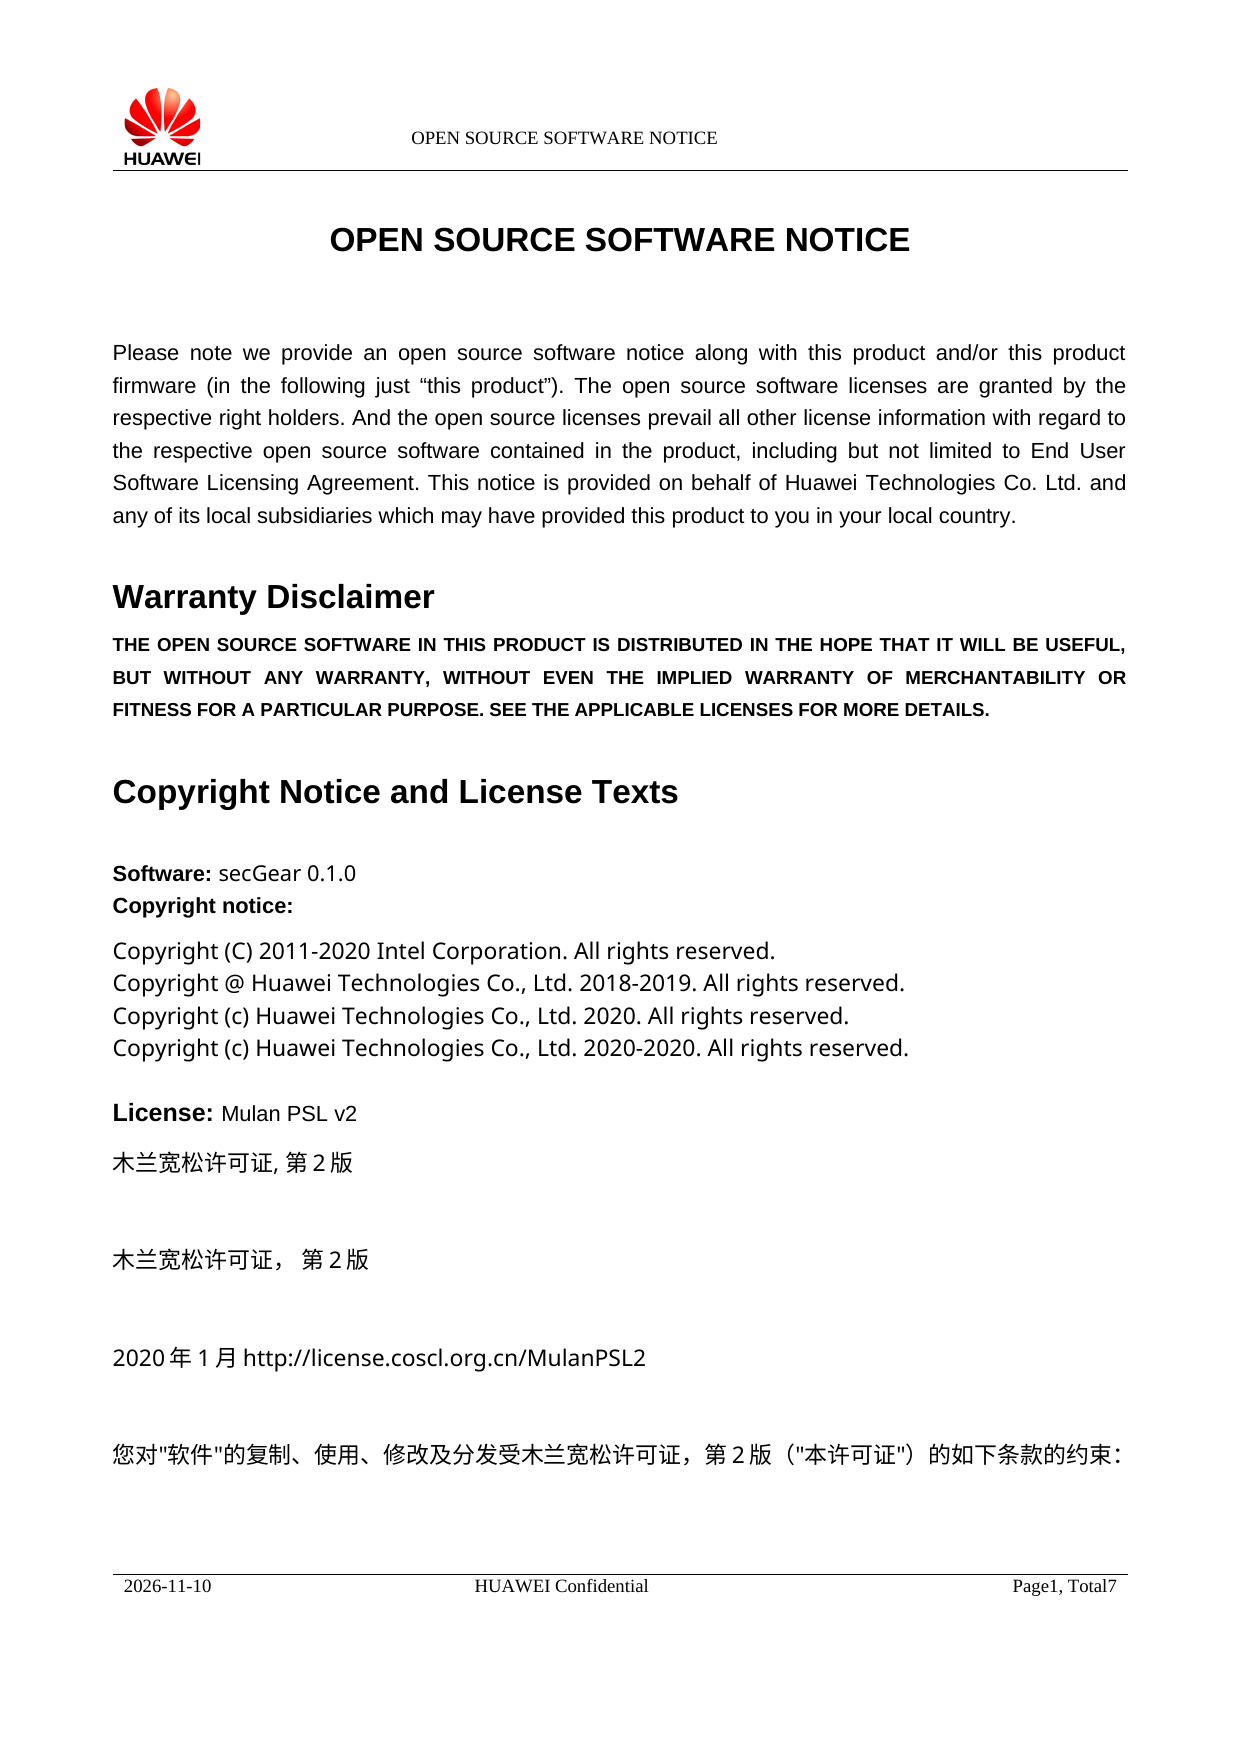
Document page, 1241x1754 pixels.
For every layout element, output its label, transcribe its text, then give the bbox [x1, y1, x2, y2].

title Software: secGear 0.1.0 [112, 856, 1128, 889]
text 木兰宽松许可证， 第2版 [112, 1226, 1128, 1291]
text Warranty Disclaimer [112, 564, 1128, 629]
text Please note we provide an open source software notice along with this product and/or this product firmware (in the following just “this product”). The open source software licenses are granted by the respective right holders. And the open source licenses prevail all other license information with regard to the respective open source software contained in the product, including but not limited to End User Software Licensing Agreement. This notice is provided on behalf of Huawei Technologies Co. Ltd. and any of its local subsidiaries which may have provided this product to you in your local country. [112, 336, 1128, 531]
text The open source software in this product is distributed in the hope that it will be useful, but WITHOUT ANY WARRANTY, without even the implied warranty of MERCHANTABILITY or FITNESS FOR A PARTICULAR PURPOSE. See the applicable licenses for more details. [112, 629, 1128, 726]
text ﻿Copyright (C) 2011-2020 Intel Corporation. All rights reserved. Copyright @ Huawei Technologies Co., Ltd. 2018-2019. All rights reserved. Copyright (c) Huawei Technologies Co., Ltd. 2020. All rights reserved. Copyright (c) Huawei Technologies Co., Ltd. 2020-2020. All rights reserved. [112, 934, 1128, 1096]
text OPEN SOURCE SOFTWARE NOTICE [112, 206, 1128, 271]
text Copyright notice: [112, 889, 1128, 921]
text 您对"软件"的复制、使用、修改及分发受木兰宽松许可证，第2版（"本许可证"）的如下条款的约束： [112, 1421, 1128, 1486]
text License: Mulan PSL v2 [112, 1096, 1128, 1129]
picture [124, 88, 201, 165]
text 木兰宽松许可证, 第2版 [112, 1129, 1128, 1194]
text 2020年1月 http://license.coscl.org.cn/MulanPSL2 [112, 1324, 1128, 1389]
text Copyright Notice and License Texts [112, 759, 1128, 824]
